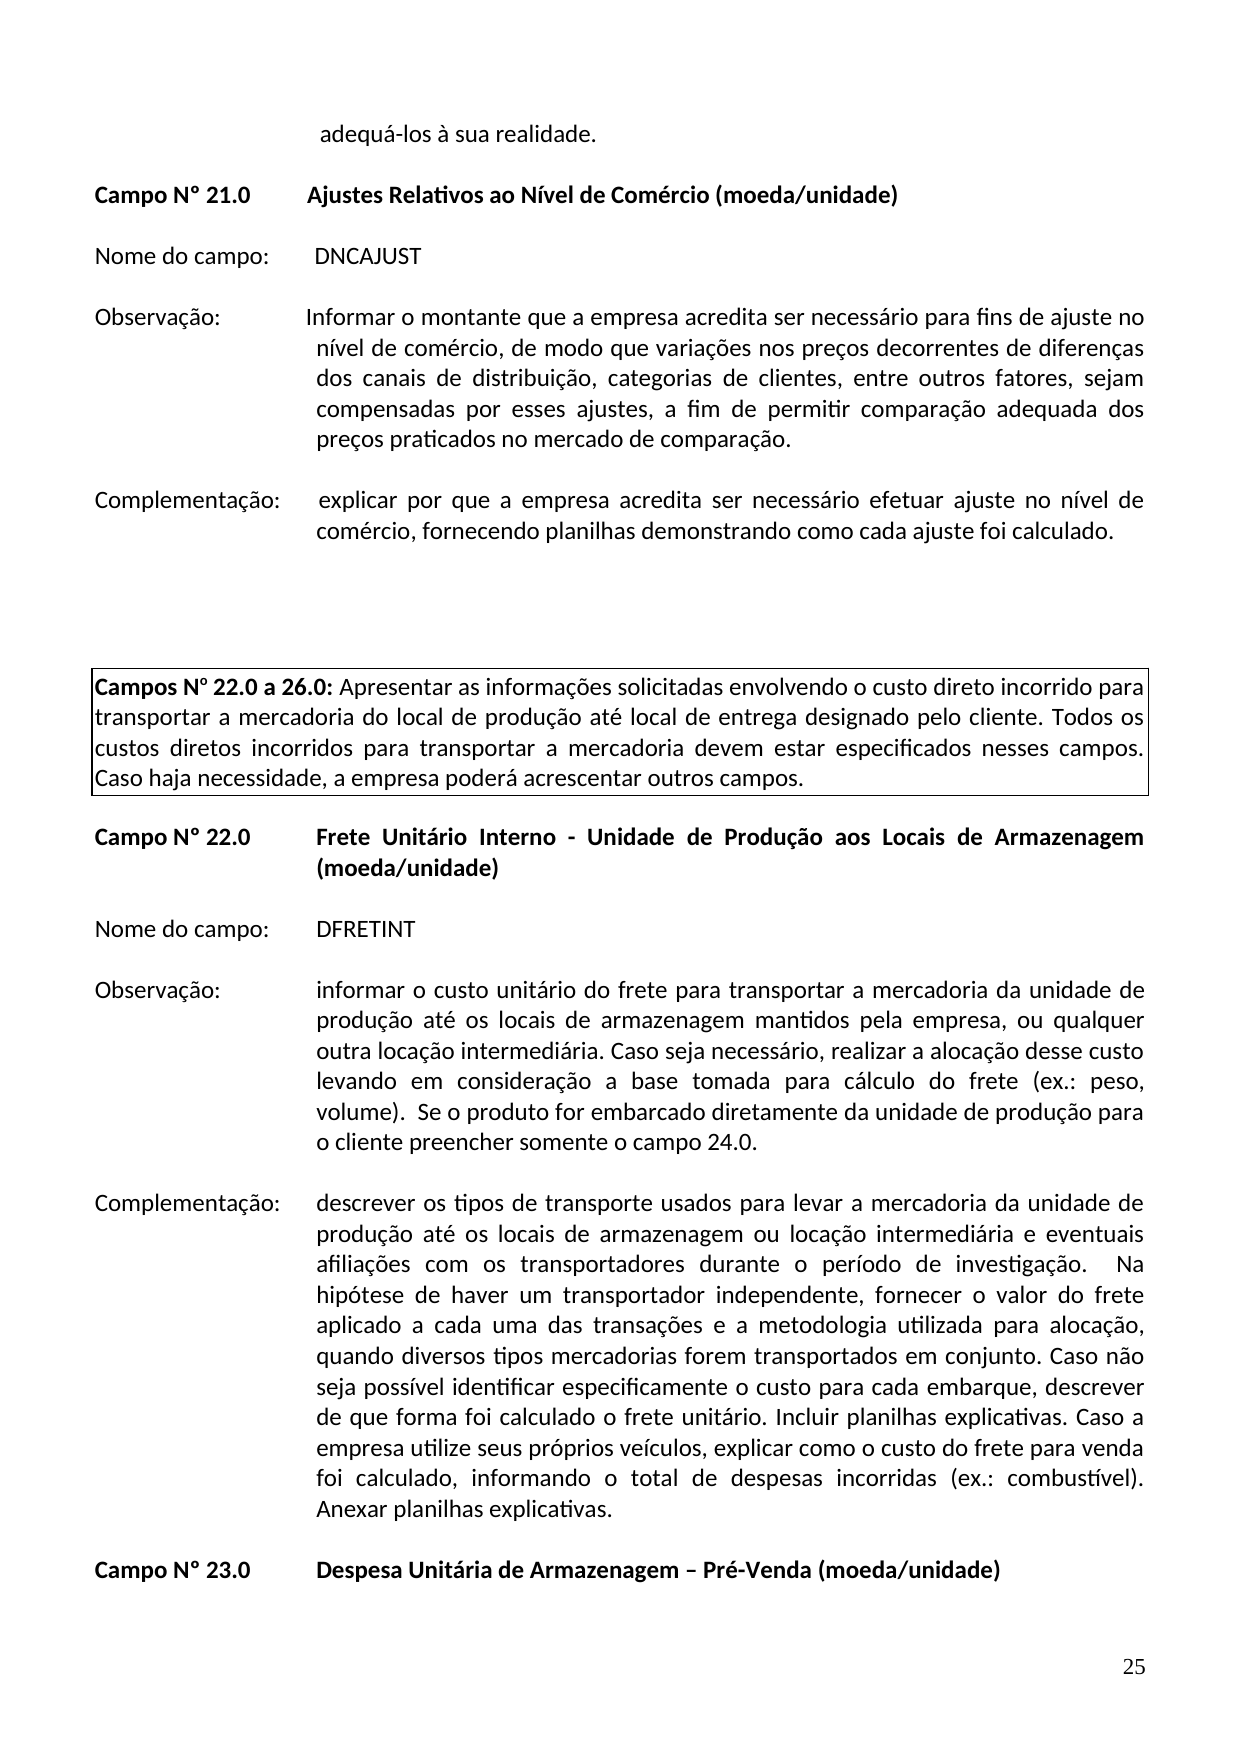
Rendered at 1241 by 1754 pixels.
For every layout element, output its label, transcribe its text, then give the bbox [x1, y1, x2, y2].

text Complementação: descrever os tipos de transporte usados para levar a mercadoria da unidade de produção até os locais de armazenagem ou locação intermediária e eventuais afiliações com os transportadores durante o período de investigação. Na hipótese de haver um transportador independente, fornecer o valor do frete aplicado a cada uma das transações e a metodologia utilizada para alocação, quando diversos tipos mercadorias forem transportados em conjunto. Caso não seja possível identificar especificamente o custo para cada embarque, descrever de que forma foi calculado o frete unitário. Incluir planilhas explicativas. Caso a empresa utilize seus próprios veículos, explicar como o custo do frete para venda foi calculado, informando o total de despesas incorridas (ex.: combustível). Anexar planilhas explicativas. [94, 1187, 1146, 1523]
text Observação: informar o custo unitário do frete para transportar a mercadoria da unidade de produção até os locais de armazenagem mantidos pela empresa, ou qualquer outra locação intermediária. Caso seja necessário, realizar a alocação desse custo levando em consideração a base tomada para cálculo do frete (ex.: peso, volume). Se o produto for embarcado diretamente da unidade de produção para o cliente preencher somente o campo 24.0. [94, 974, 1146, 1157]
text Campo Nº 23.0 Despesa Unitária de Armazenagem – Pré-Venda (moeda/unidade) [94, 1554, 1146, 1584]
text Campo Nº 21.0 Ajustes Relativos ao Nível de Comércio (moeda/unidade) [94, 179, 1146, 210]
text Complementação: explicar por que a empresa acredita ser necessário efetuar ajuste no nível de comércio, fornecendo planilhas demonstrando como cada ajuste foi calculado. [94, 484, 1146, 545]
text Campo Nº 22.0 Frete Unitário Interno - Unidade de Produção aos Locais de Armazenagem (moeda/unidade) [94, 821, 1146, 882]
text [94, 118, 1146, 149]
text Nome do campo: DFRETINT [94, 913, 1146, 943]
text Nome do campo: DNCAJUST [94, 240, 1146, 271]
text Campos No 22.0 a 26.0: Apresentar as informações solicitadas envolvendo o custo direto incorrido para transportar a mercadoria do local de produção até local de entrega designado pelo cliente. Todos os custos diretos incorridos para transportar a mercadoria devem estar especificados nesses campos. Caso haja necessidade, a empresa poderá acrescentar outros campos. [93, 669, 1148, 795]
text Observação: Informar o montante que a empresa acredita ser necessário para fins de ajuste no nível de comércio, de modo que variações nos preços decorrentes de diferenças dos canais de distribuição, categorias de clientes, entre outros fatores, sejam compensadas por esses ajustes, a fim de permitir comparação adequada dos preços praticados no mercado de comparação. [94, 301, 1146, 454]
